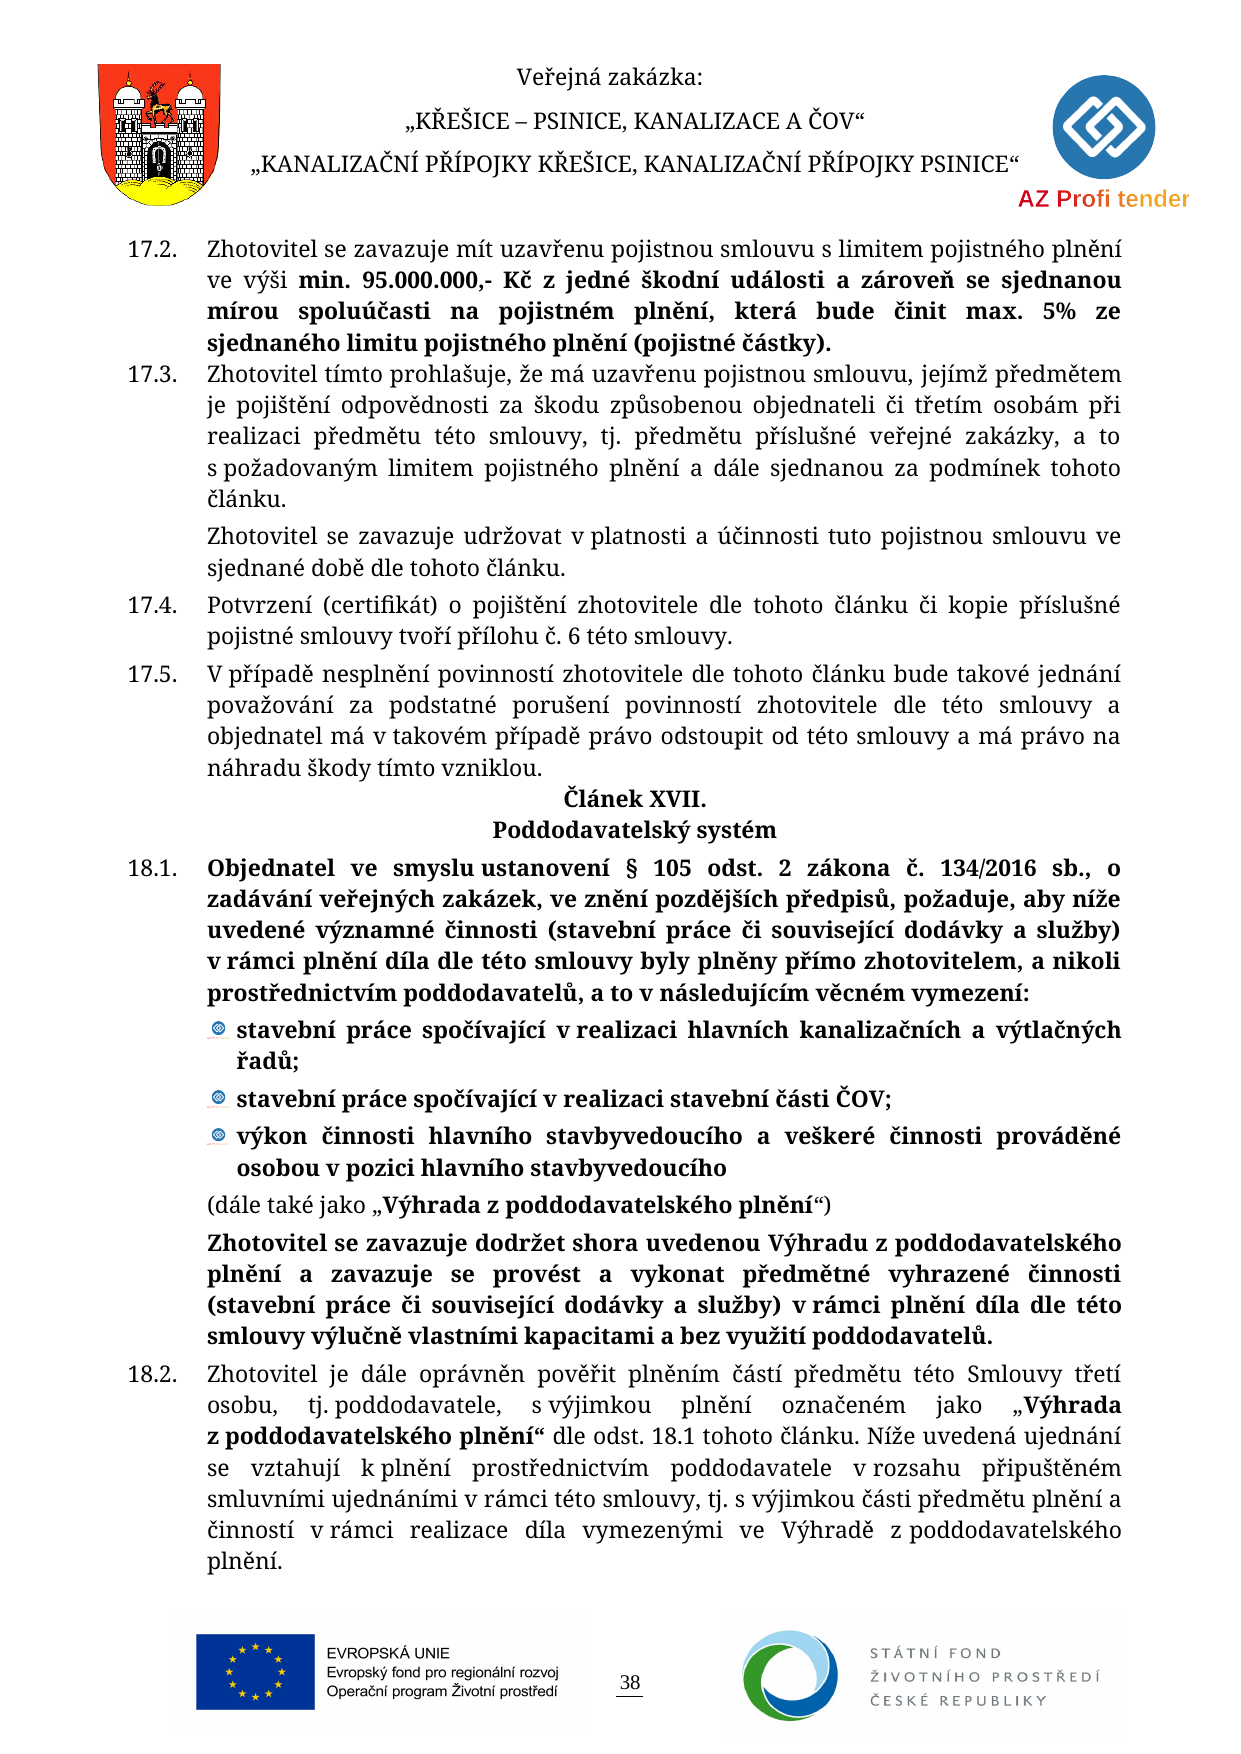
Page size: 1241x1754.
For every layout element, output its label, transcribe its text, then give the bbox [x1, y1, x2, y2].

picture [170, 1609, 591, 1735]
list Zhotovitel tímto prohlašuje, že má uzavřenu pojistnou smlouvu, jejímž předmětem je pojištění odpovědnosti za škodu způsobenou objednateli či třetím osobám při realizaci předmětu této smlouvy, tj. předmětu příslušné veřejné zakázky, a to s požadovaným limitem pojistného plnění a dále sjednanou za podmínek tohoto článku. [177, 358, 1122, 514]
picture [207, 1021, 230, 1039]
list Potvrzení (certifikát) o pojištění zhotovitele dle tohoto článku či kopie příslušné pojistné smlouvy tvoří přílohu č. 6 této smlouvy. [177, 589, 1122, 651]
list Zhotovitel je dále oprávněn pověřit plněním částí předmětu této Smlouvy třetí osobu, tj. poddodavatele, s výjimkou plnění označeném jako „Výhrada z poddodavatelského plnění“ dle odst. 18.1 tohoto článku. Níže uvedená ujednání se vztahují k plnění prostřednictvím poddodavatele v rozsahu připuštěném smluvními ujednáními v rámci této smlouvy, tj. s výjimkou části předmětu plnění a činností v rámci realizace díla vymezenými ve Výhradě z poddodavatelského plnění. [177, 1358, 1122, 1576]
picture [97, 64, 221, 206]
list Objednatel ve smyslu ustanovení § 105 odst. 2 zákona č. 134/2016 sb., o zadávání veřejných zakázek, ve znění pozdějších předpisů, požaduje, aby níže uvedené významné činnosti (stavební práce či související dodávky a služby) v rámci plnění díla dle této smlouvy byly plněny přímo zhotovitelem, a nikoli prostřednictvím poddodavatelů, a to v následujícím věcném vymezení: [177, 851, 1122, 1008]
list výkon činnosti hlavního stavbyvedoucího a veškeré činnosti prováděné osobou v pozici hlavního stavbyvedoucího [207, 1120, 1122, 1183]
list V případě nesplnění povinností zhotovitele dle tohoto článku bude takové jednání považování za podstatné porušení povinností zhotovitele dle této smlouvy a objednatel má v takovém případě právo odstoupit od této smlouvy a má právo na náhradu škody tímto vzniklou. [177, 658, 1122, 783]
picture [207, 1090, 230, 1108]
list Zhotovitel se zavazuje mít uzavřenu pojistnou smlouvu s limitem pojistného plnění ve výši min. 95.000.000,- Kč z jedné škodní události a zároveň se sjednanou mírou spoluúčasti na pojistném plnění, která bude činit max. 5% ze sjednaného limitu pojistného plnění (pojistné částky). [177, 233, 1122, 358]
list stavební práce spočívající v realizaci hlavních kanalizačních a výtlačných řadů; [207, 1014, 1122, 1076]
list Zhotovitel se zavazuje dodržet shora uvedenou Výhradu z poddodavatelského plnění a zavazuje se provést a vykonat předmětné vyhrazené činnosti (stavební práce či související dodávky a služby) v rámci plnění díla dle této smlouvy výlučně vlastními kapacitami a bez využití poddodavatelů. [207, 1226, 1122, 1351]
list stavební práce spočívající v realizaci stavební části ČOV; [207, 1083, 1122, 1114]
picture [207, 1128, 230, 1145]
text Článek XVII. [148, 783, 1122, 814]
picture [719, 1609, 1122, 1742]
text (dále také jako „Výhrada z poddodavatelského plnění“) [207, 1189, 1122, 1220]
text Poddodavatelský systém [148, 814, 1122, 845]
picture [1018, 75, 1189, 207]
list Zhotovitel se zavazuje udržovat v platnosti a účinnosti tuto pojistnou smlouvu ve sjednané době dle tohoto článku. [207, 520, 1122, 583]
